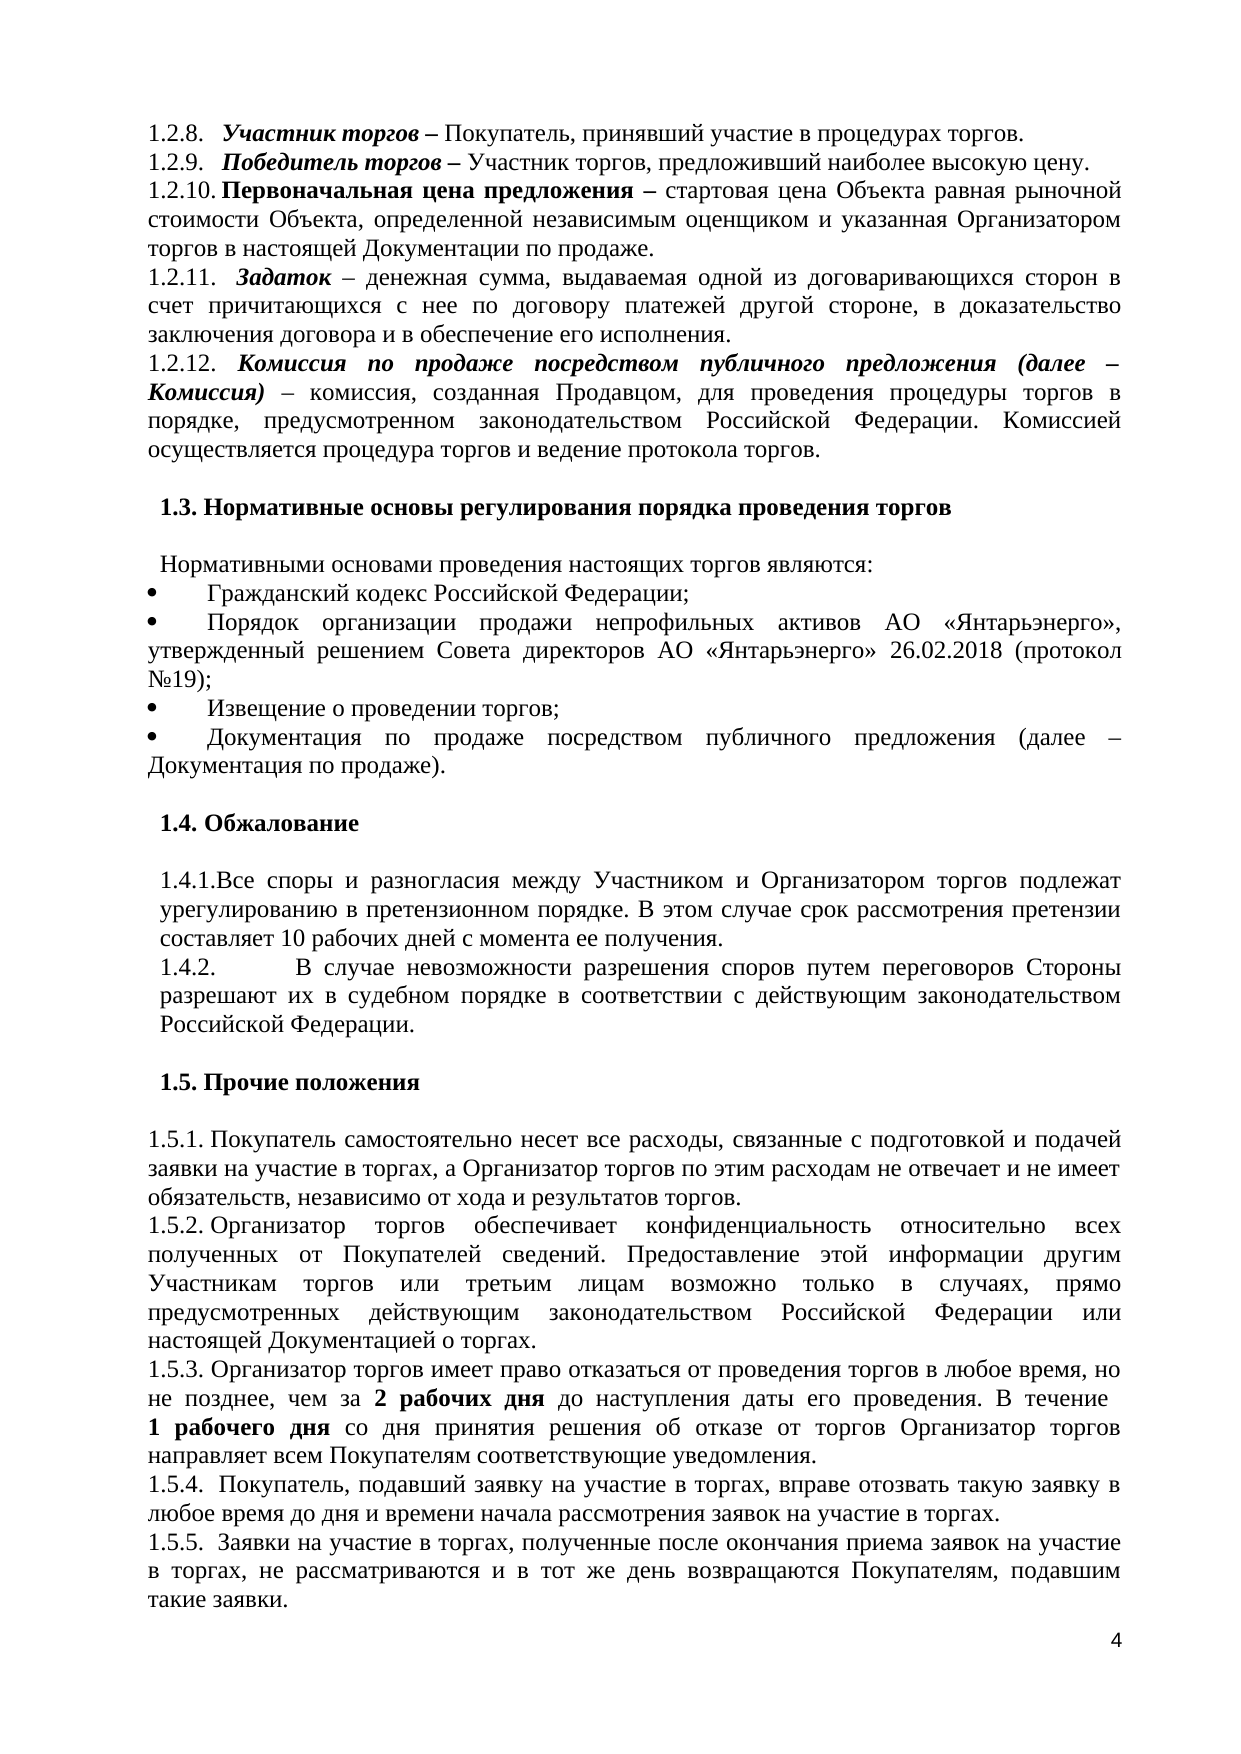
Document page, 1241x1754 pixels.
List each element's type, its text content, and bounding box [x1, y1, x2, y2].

list Документация по продаже посредством публичного предложения (далее – Документация по продаже). [148, 722, 1122, 779]
list Извещение о проведении торгов; [148, 693, 1122, 722]
text 1.4.1.Все споры и разногласия между Участником и Организатором торгов подлежат урегулированию в претензионном порядке. В этом случае срок рассмотрения претензии составляет 10 рабочих дней с момента ее получения. [159, 866, 1122, 952]
text 1.2.10. Первоначальная цена предложения – стартовая цена Объекта равная рыночной стоимости Объекта, определенной независимым оценщиком и указанная Организатором торгов в настоящей Документации по продаже. [148, 176, 1122, 262]
text 1.2.11. Задаток – денежная сумма, выдаваемая одной из договаривающихся сторон в счет причитающихся с нее по договору платежей другой стороне, в доказательство заключения договора и в обеспечение его исполнения. [148, 262, 1122, 348]
text 1.5.5. Заявки на участие в торгах, полученные после окончания приема заявок на участие в торгах, не рассматриваются и в тот же день возвращаются Покупателям, подавшим такие заявки. [148, 1527, 1122, 1613]
text 1.4. Обжалование [159, 808, 1122, 837]
text 1.5.1. Покупатель самостоятельно несет все расходы, связанные с подготовкой и подачей заявки на участие в торгах, а Организатор торгов по этим расходам не отвечает и не имеет обязательств, независимо от хода и результатов торгов. [148, 1124, 1122, 1211]
text 1.3. Нормативные основы регулирования порядка проведения торгов [159, 492, 1122, 521]
list Гражданский кодекс Российской Федерации; [148, 578, 1122, 607]
text 1.5.2. Организатор торгов обеспечивает конфиденциальность относительно всех полученных от Покупателей сведений. Предоставление этой информации другим Участникам торгов или третьим лицам возможно только в случаях, прямо предусмотренных действующим законодательством Российской Федерации или настоящей Документацией о торгах. [148, 1211, 1122, 1354]
text 1.4.2. В случае невозможности разрешения споров путем переговоров Стороны разрешают их в судебном порядке в соответствии с действующим законодательством Российской Федерации. [159, 952, 1122, 1038]
text 1.5.3. Организатор торгов имеет право отказаться от проведения торгов в любое время, но не позднее, чем за 2 рабочих дня до наступления даты его проведения. В течение 1 рабочего дня со дня принятия решения об отказе от торгов Организатор торгов направляет всем Покупателям соответствующие уведомления. [148, 1354, 1122, 1469]
text 1.2.9. Победитель торгов – Участник торгов, предложивший наиболее высокую цену. [148, 147, 1122, 176]
text 1.5. Прочие положения [159, 1067, 1122, 1096]
list Порядок организации продажи непрофильных активов АО «Янтарьэнерго», утвержденный решением Совета директоров АО «Янтарьэнерго» 26.02.2018 (протокол №19); [148, 607, 1122, 693]
text 1.5.4. Покупатель, подавший заявку на участие в торгах, вправе отозвать такую заявку в любое время до дня и времени начала рассмотрения заявок на участие в торгах. [148, 1469, 1122, 1527]
text 1.2.12. Комиссия по продаже посредством публичного предложения (далее – Комиссия) – комиссия, созданная Продавцом, для проведения процедуры торгов в порядке, предусмотренном законодательством Российской Федерации. Комиссией осуществляется процедура торгов и ведение протокола торгов. [148, 348, 1122, 463]
text Нормативными основами проведения настоящих торгов являются: [159, 549, 1122, 578]
text 1.2.8. Участник торгов – Покупатель, принявший участие в процедурах торгов. [148, 118, 1122, 147]
